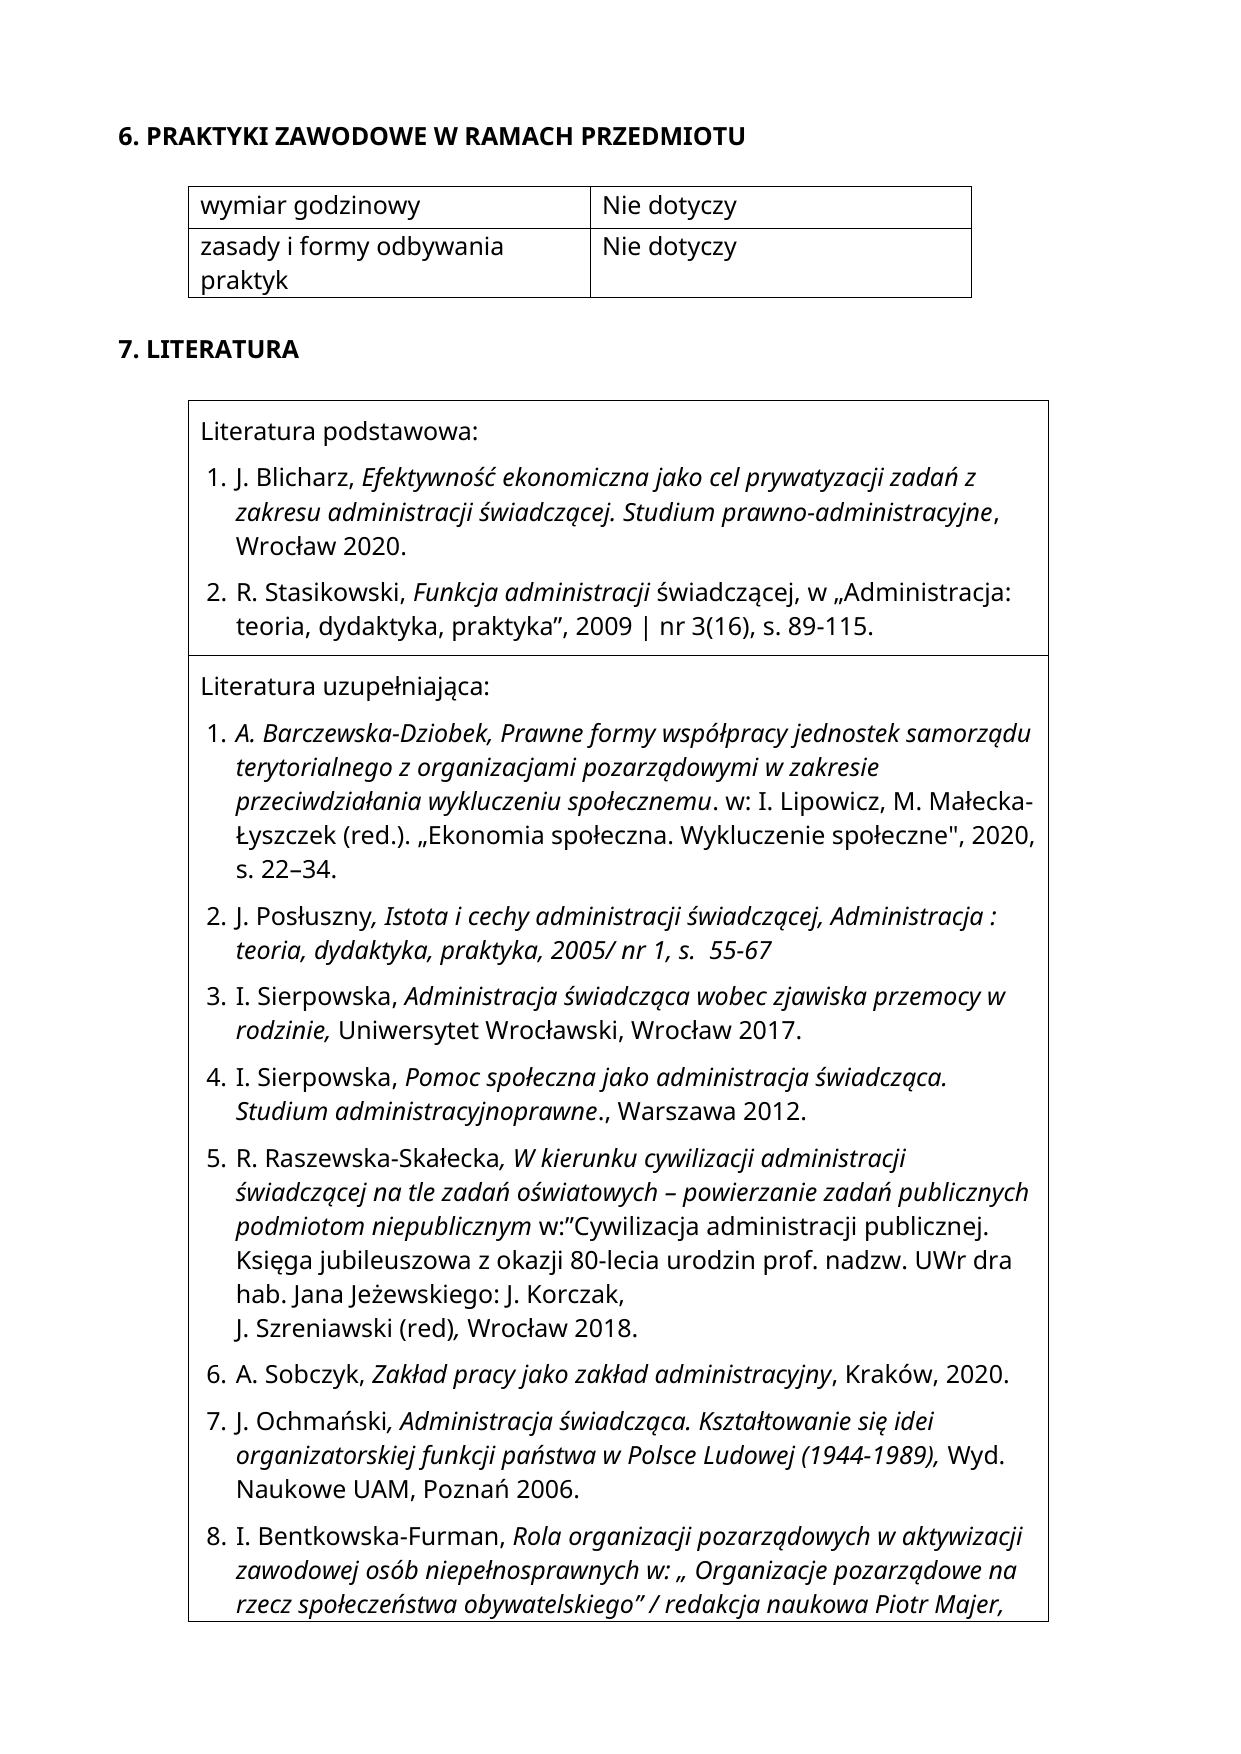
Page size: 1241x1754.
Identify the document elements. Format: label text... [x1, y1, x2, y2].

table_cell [189, 656, 1048, 1621]
table_header wymiar godzinowy [189, 187, 590, 228]
table_cell zasady i formy odbywania praktyk [189, 229, 590, 297]
table_header Literatura podstawowa: J. Blicharz, Efektywność ekonomiczna jako cel prywatyzacji zadań z zakresu administracji świadczącej. Studium prawno-administracyjne, Wrocław 2020. R. Stasikowski, Funkcja administracji świadczącej, w „Administracja: teoria, dydaktyka, praktyka”, 2009 | nr 3(16), s. 89-115. [189, 401, 1048, 655]
text 6. PRAKTYKI ZAWODOWE W RAMACH PRZEDMIOTU [118, 118, 1122, 152]
table_cell Nie dotyczy [591, 229, 971, 297]
text 7. LITERATURA [118, 332, 1122, 366]
table_header Nie dotyczy [591, 187, 971, 228]
